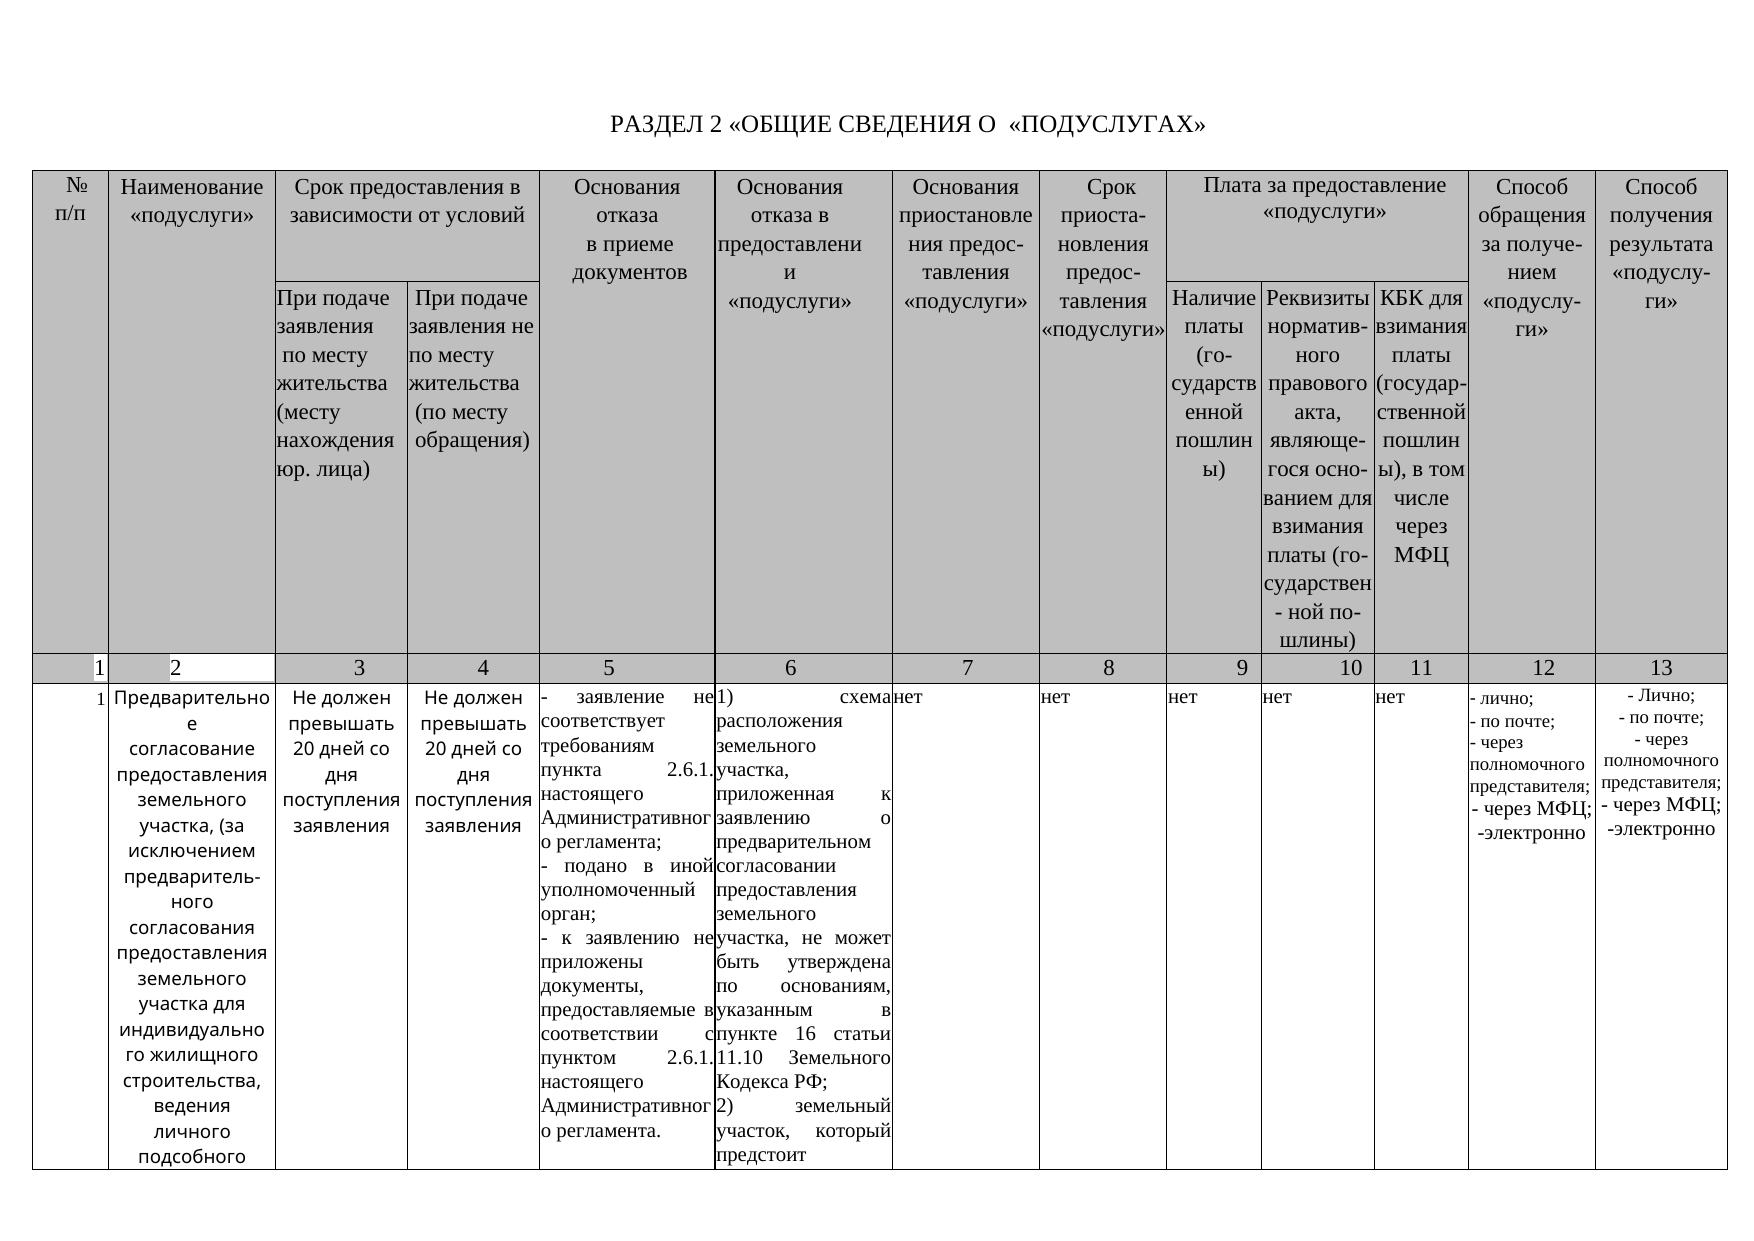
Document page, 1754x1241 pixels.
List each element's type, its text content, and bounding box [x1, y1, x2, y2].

table_cell нет [1167, 684, 1261, 1169]
table_cell КБК для взимания платы (государственной пошлины), в том числе через МФЦ [1375, 282, 1468, 653]
table_header Наименование «подуслуги» [109, 171, 275, 653]
text РАЗДЕЛ 2 «ОБЩИЕ СВЕДЕНИЯ О «ПОДУСЛУГАХ» [92, 110, 1724, 138]
table_cell 7 [893, 654, 1039, 683]
table_cell 3 [276, 654, 407, 683]
table_cell нет [1262, 684, 1374, 1169]
table_cell При подаче заявления не по месту жительства (по месту обращения) [408, 282, 539, 653]
table_cell нет [1375, 684, 1468, 1169]
table_cell нет [1040, 684, 1166, 1169]
table_header Способ получения результата «подуслу- ги» [1596, 171, 1727, 653]
table_cell Реквизиты нормативного правового акта, являющегося основанием для взимания платы (государствен- ной пошлины) [1262, 282, 1374, 653]
table_cell 10 [1262, 654, 1374, 683]
table_cell 11 [1375, 654, 1468, 683]
table_header Основания отказа в приеме документов [540, 171, 714, 653]
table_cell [716, 684, 892, 1169]
table_cell 13 [1596, 654, 1727, 683]
table_cell 12 [1469, 654, 1595, 683]
table_cell нет [893, 684, 1039, 1169]
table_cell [276, 684, 407, 1169]
table_cell 6 [716, 654, 892, 683]
table_header Способ обращения за получением «подуслу- ги» [1469, 171, 1595, 653]
table_header Срок приостановления предоставления «подуслуги» [1040, 171, 1166, 653]
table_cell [1469, 684, 1595, 1169]
table_header Основания отказа в предоставлении «подуслуги» [716, 171, 892, 653]
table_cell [109, 684, 275, 1169]
table_cell 1 [33, 684, 108, 1169]
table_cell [540, 684, 714, 1169]
table_cell Наличие платы (го- сударственной пошлины) [1167, 282, 1261, 653]
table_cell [408, 684, 539, 1169]
table_cell 4 [408, 654, 539, 683]
table_cell 9 [1167, 654, 1261, 683]
table_header Срок предоставления в зависимости от условий [276, 171, 539, 281]
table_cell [1596, 684, 1727, 1169]
table_cell 1 [33, 654, 108, 683]
table_header Плата за предоставление «подуслуги» [1167, 171, 1468, 281]
table_cell 2 [109, 654, 275, 683]
table_header № п/п [33, 171, 108, 653]
table_cell 8 [1040, 654, 1166, 683]
table_cell 5 [540, 654, 714, 683]
table_cell При подаче заявления по месту жительства (месту нахождения юр. лица) [276, 282, 407, 653]
table_header Основания приостановления предоставления «подуслуги» [893, 171, 1039, 653]
